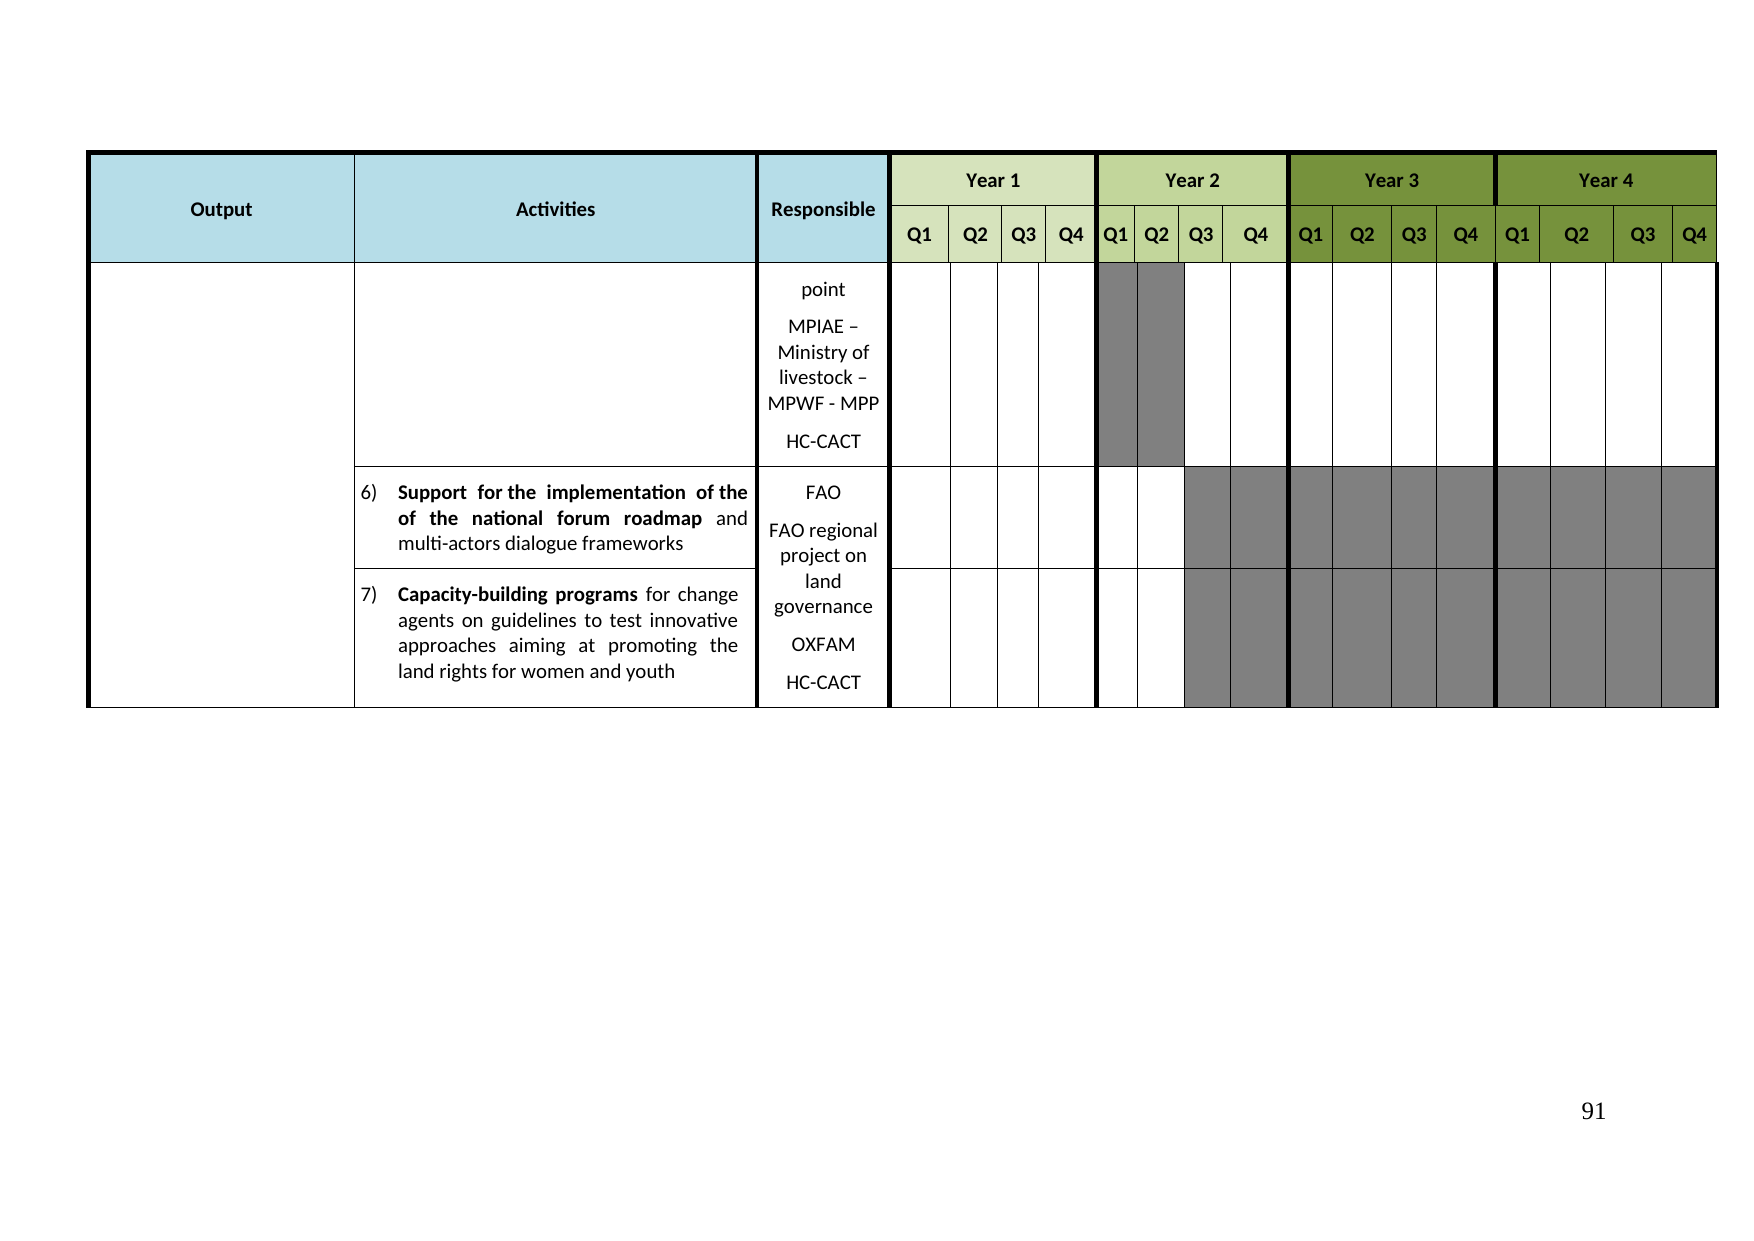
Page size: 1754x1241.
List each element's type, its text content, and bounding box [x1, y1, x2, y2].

table_cell [1392, 263, 1436, 466]
table_cell Q3 [1614, 206, 1672, 262]
table_cell [998, 467, 1038, 568]
table_cell Support for the implementation of the of the national forum roadmap and multi-actors dialogue frameworks [355, 467, 755, 568]
table_cell Q1 [1099, 206, 1134, 262]
table_cell Q3 [1392, 206, 1436, 262]
table_header Responsible [759, 155, 887, 262]
table_cell [998, 569, 1038, 707]
table_cell [1606, 263, 1661, 466]
table_cell Q4 [1437, 206, 1495, 262]
table_cell [1231, 569, 1286, 707]
table_cell [1437, 467, 1493, 568]
table_cell [1039, 263, 1094, 466]
table_cell [1333, 263, 1391, 466]
table_header Year 1 [892, 155, 1094, 205]
table_cell [892, 263, 950, 466]
table_cell [1437, 569, 1493, 707]
table_cell Capacity-building programs for change agents on guidelines to test innovative approaches aiming at promoting the land rights for women and youth [355, 569, 755, 707]
table_cell [1498, 467, 1550, 568]
table_cell [1138, 263, 1184, 466]
table_cell Q2 [1333, 206, 1391, 262]
table_cell Q2 [1135, 206, 1178, 262]
table_cell [1662, 569, 1715, 707]
table_cell [1039, 467, 1094, 568]
table_cell [892, 569, 950, 707]
table_cell [1606, 467, 1661, 568]
table_cell [892, 467, 950, 568]
table_cell [1185, 569, 1230, 707]
table_cell [1231, 263, 1286, 466]
table_cell [1392, 569, 1436, 707]
table_cell [1551, 467, 1605, 568]
table_cell [1662, 263, 1715, 466]
table_header Year 4 [1498, 155, 1716, 205]
table_cell Q1 [1496, 206, 1539, 262]
table_cell [1606, 569, 1661, 707]
table_cell [951, 263, 997, 466]
table_cell Q1 [892, 206, 948, 262]
table_cell [1099, 467, 1137, 568]
table_cell FAO FAO regional project on land governance OXFAM HC-CACT [759, 467, 887, 707]
table_header Output [91, 155, 354, 262]
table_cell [759, 263, 887, 466]
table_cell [355, 263, 755, 466]
table_cell Q4 [1673, 206, 1716, 262]
table_header Activities [355, 155, 755, 262]
table_cell [1231, 467, 1286, 568]
table_cell [1291, 569, 1332, 707]
table_cell [1138, 467, 1184, 568]
table_cell [1185, 467, 1230, 568]
table_cell [1333, 467, 1391, 568]
table_cell Q4 [1223, 206, 1286, 262]
table_cell [1437, 263, 1493, 466]
table_header Year 2 [1099, 155, 1286, 205]
table_cell [1185, 263, 1230, 466]
table_cell Q4 [1046, 206, 1094, 262]
table_cell Q3 [1179, 206, 1222, 262]
table_cell [951, 569, 997, 707]
table_cell [1099, 263, 1137, 466]
table_cell [1099, 569, 1137, 707]
table_cell [1662, 467, 1715, 568]
table_cell [998, 263, 1038, 466]
table_cell Q2 [1540, 206, 1613, 262]
table_cell [1291, 467, 1332, 568]
table_cell [1291, 263, 1332, 466]
table_cell Q1 [1291, 206, 1332, 262]
table_header Year 3 [1291, 155, 1493, 205]
table_cell [1392, 467, 1436, 568]
table_cell [1551, 569, 1605, 707]
table_cell Q3 [1002, 206, 1045, 262]
table_cell [1333, 569, 1391, 707]
table_cell [951, 467, 997, 568]
table_cell [1138, 569, 1184, 707]
table_cell [1551, 263, 1605, 466]
table_cell [1039, 569, 1094, 707]
table_cell [1498, 263, 1550, 466]
table_cell [1498, 569, 1550, 707]
table_cell Q2 [949, 206, 1001, 262]
